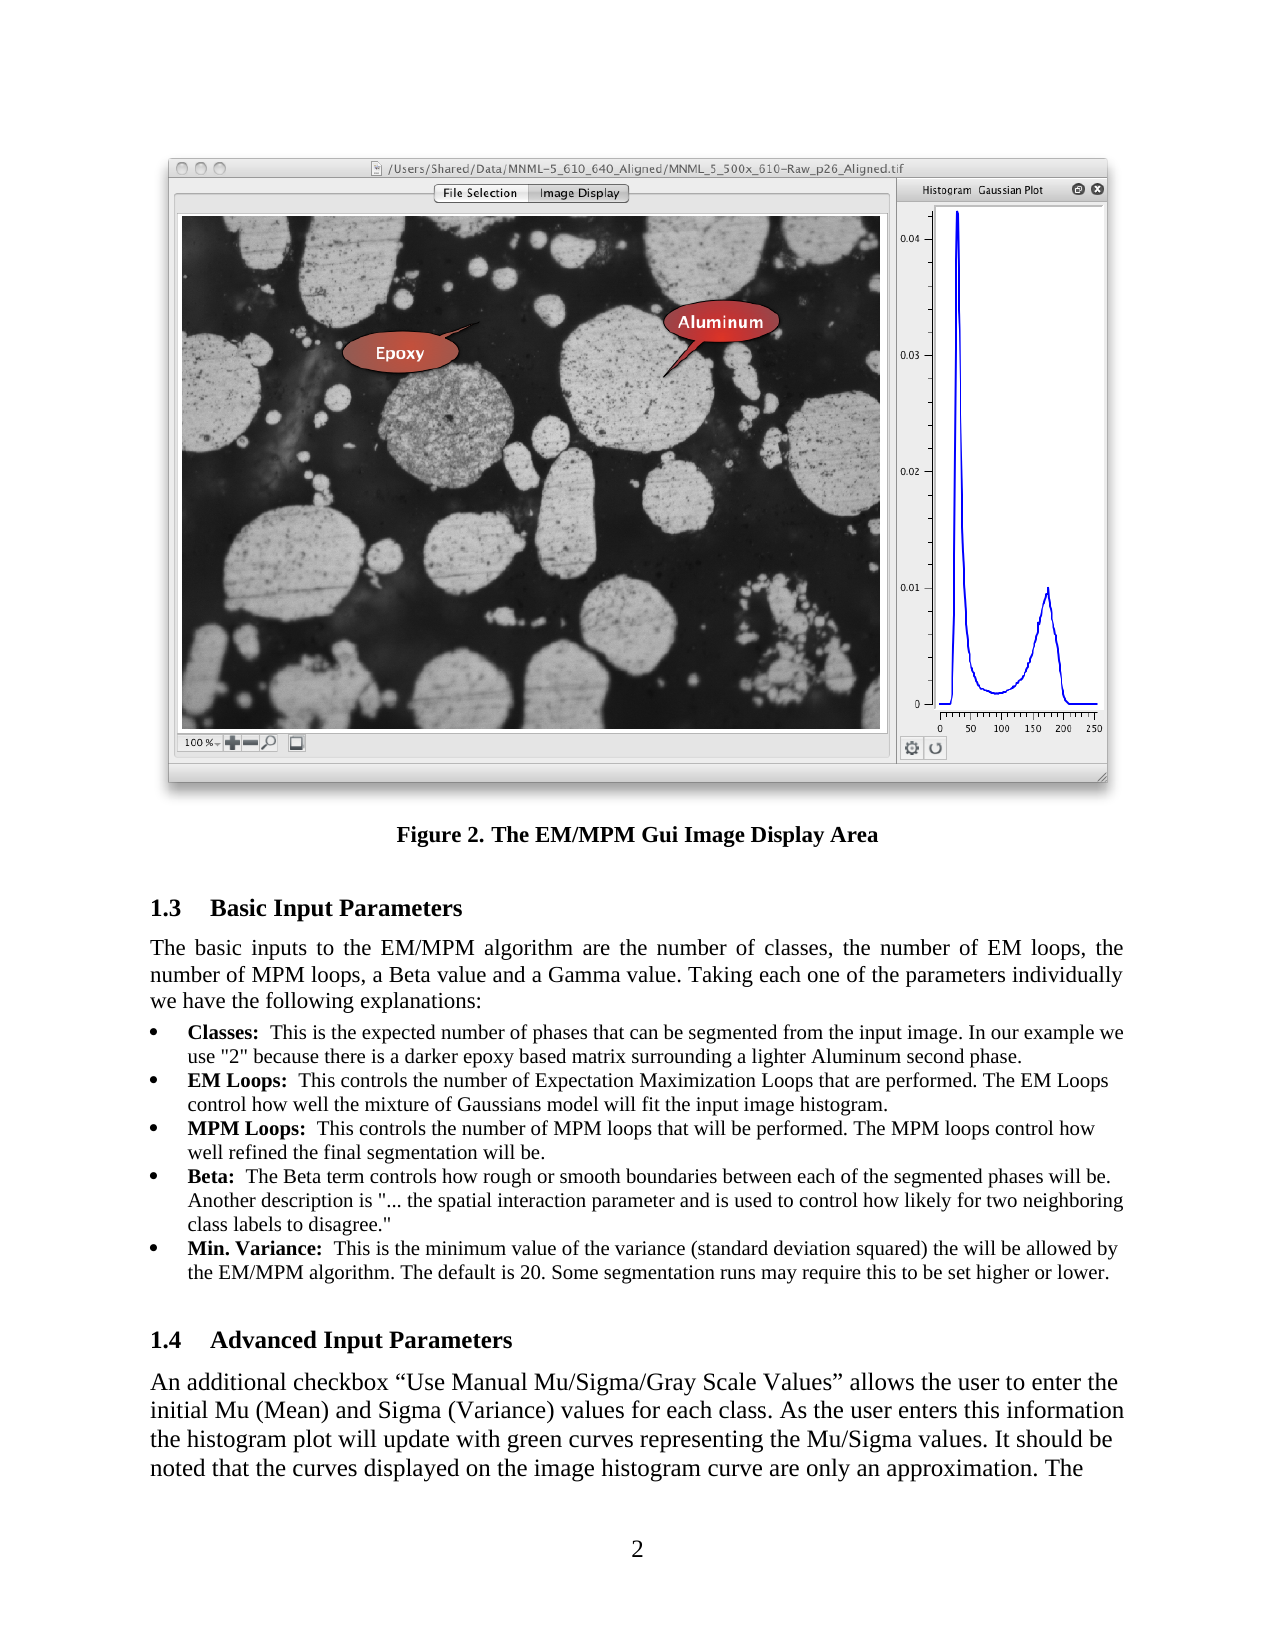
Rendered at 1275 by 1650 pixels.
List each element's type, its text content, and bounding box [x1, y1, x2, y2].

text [150, 1367, 1125, 1482]
list Classes: This is the expected number of phases that can be segmented from the input image. In our example we use "2" because there is a darker epoxy based matrix surrounding a lighter Aluminum second phase. [150, 1019, 1125, 1068]
list Min. Variance: This is the minimum value of the variance (standard deviation squared) the will be allowed by the EM/MPM algorithm. The default is 20. Some segmentation runs may require this to be set higher or lower. [150, 1236, 1125, 1284]
picture [150, 150, 1125, 809]
list Beta: The Beta term controls how rough or smooth boundaries between each of the segmented phases will be. Another description is "... the spatial interaction parameter and is used to control how likely for two neighboring class labels to disagree." [150, 1164, 1125, 1236]
subtitle Basic Input Parameters [150, 893, 1125, 922]
list MPM Loops: This controls the number of MPM loops that will be performed. The MPM loops control how well refined the final segmentation will be. [150, 1116, 1125, 1164]
text The basic inputs to the EM/MPM algorithm are the number of classes, the number of EM loops, the number of MPM loops, a Beta value and a Gamma value. Taking each one of the parameters individually we have the following explanations: [150, 934, 1125, 1013]
subtitle Advanced Input Parameters [150, 1326, 1125, 1354]
list EM Loops: This controls the number of Expectation Maximization Loops that are performed. The EM Loops control how well the mixture of Gaussians model will fit the input image histogram. [150, 1068, 1125, 1116]
